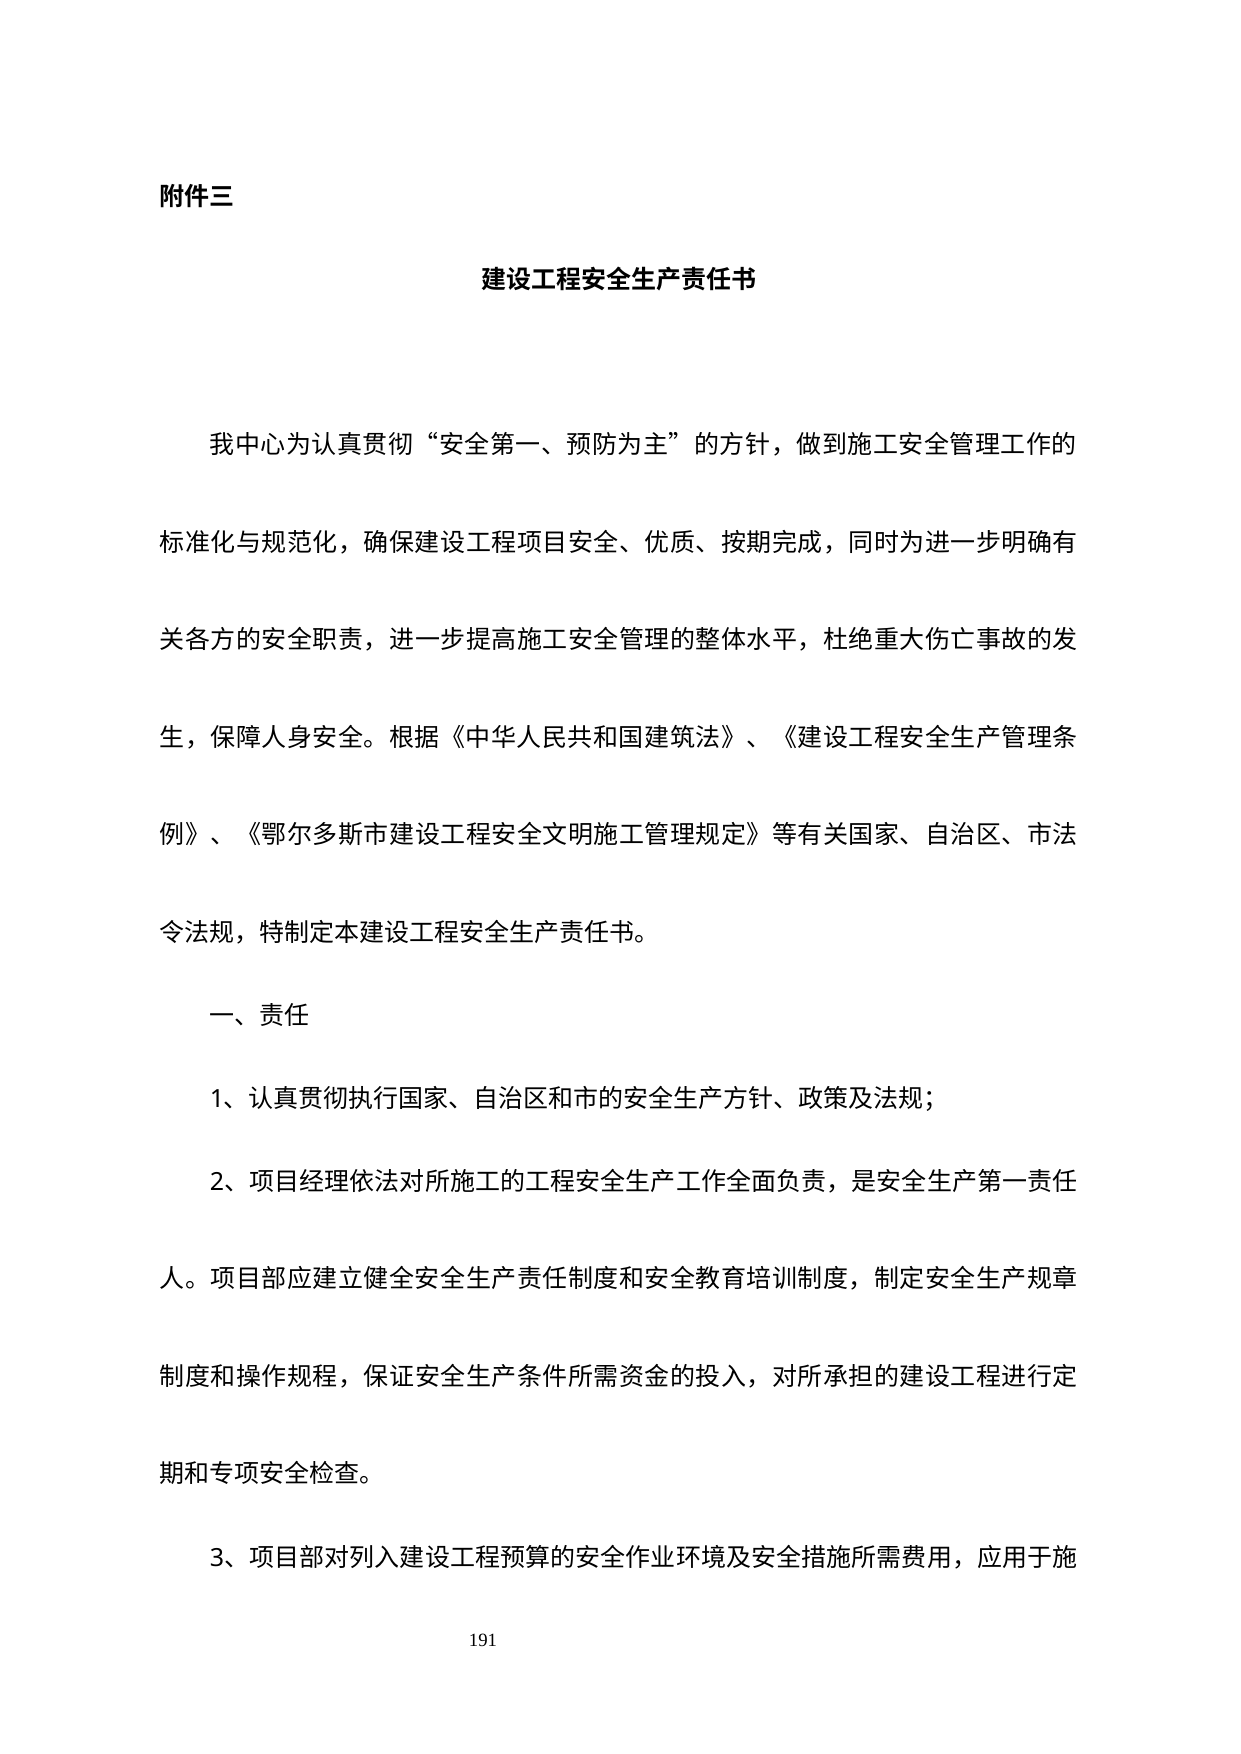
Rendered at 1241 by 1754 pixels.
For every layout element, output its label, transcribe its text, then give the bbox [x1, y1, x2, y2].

text 一、责任 [159, 981, 1078, 1046]
text 我中心为认真贯彻“安全第一、预防为主”的方针，做到施工安全管理工作的标准化与规范化，确保建设工程项目安全、优质、按期完成，同时为进一步明确有关各方的安全职责，进一步提高施工安全管理的整体水平，杜绝重大伤亡事故的发生，保障人身安全。根据《中华人民共和国建筑法》、《建设工程安全生产管理条例》、《鄂尔多斯市建设工程安全文明施工管理规定》等有关国家、自治区、市法令法规，特制定本建设工程安全生产责任书。 [159, 410, 1078, 963]
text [159, 1523, 1078, 1588]
text 2、项目经理依法对所施工的工程安全生产工作全面负责，是安全生产第一责任人。项目部应建立健全安全生产责任制度和安全教育培训制度，制定安全生产规章制度和操作规程，保证安全生产条件所需资金的投入，对所承担的建设工程进行定期和专项安全检查。 [159, 1147, 1078, 1504]
text 建设工程安全生产责任书 [159, 245, 1078, 310]
text 1、认真贯彻执行国家、自治区和市的安全生产方针、政策及法规； [159, 1064, 1078, 1129]
text 附件三 [159, 162, 1078, 227]
